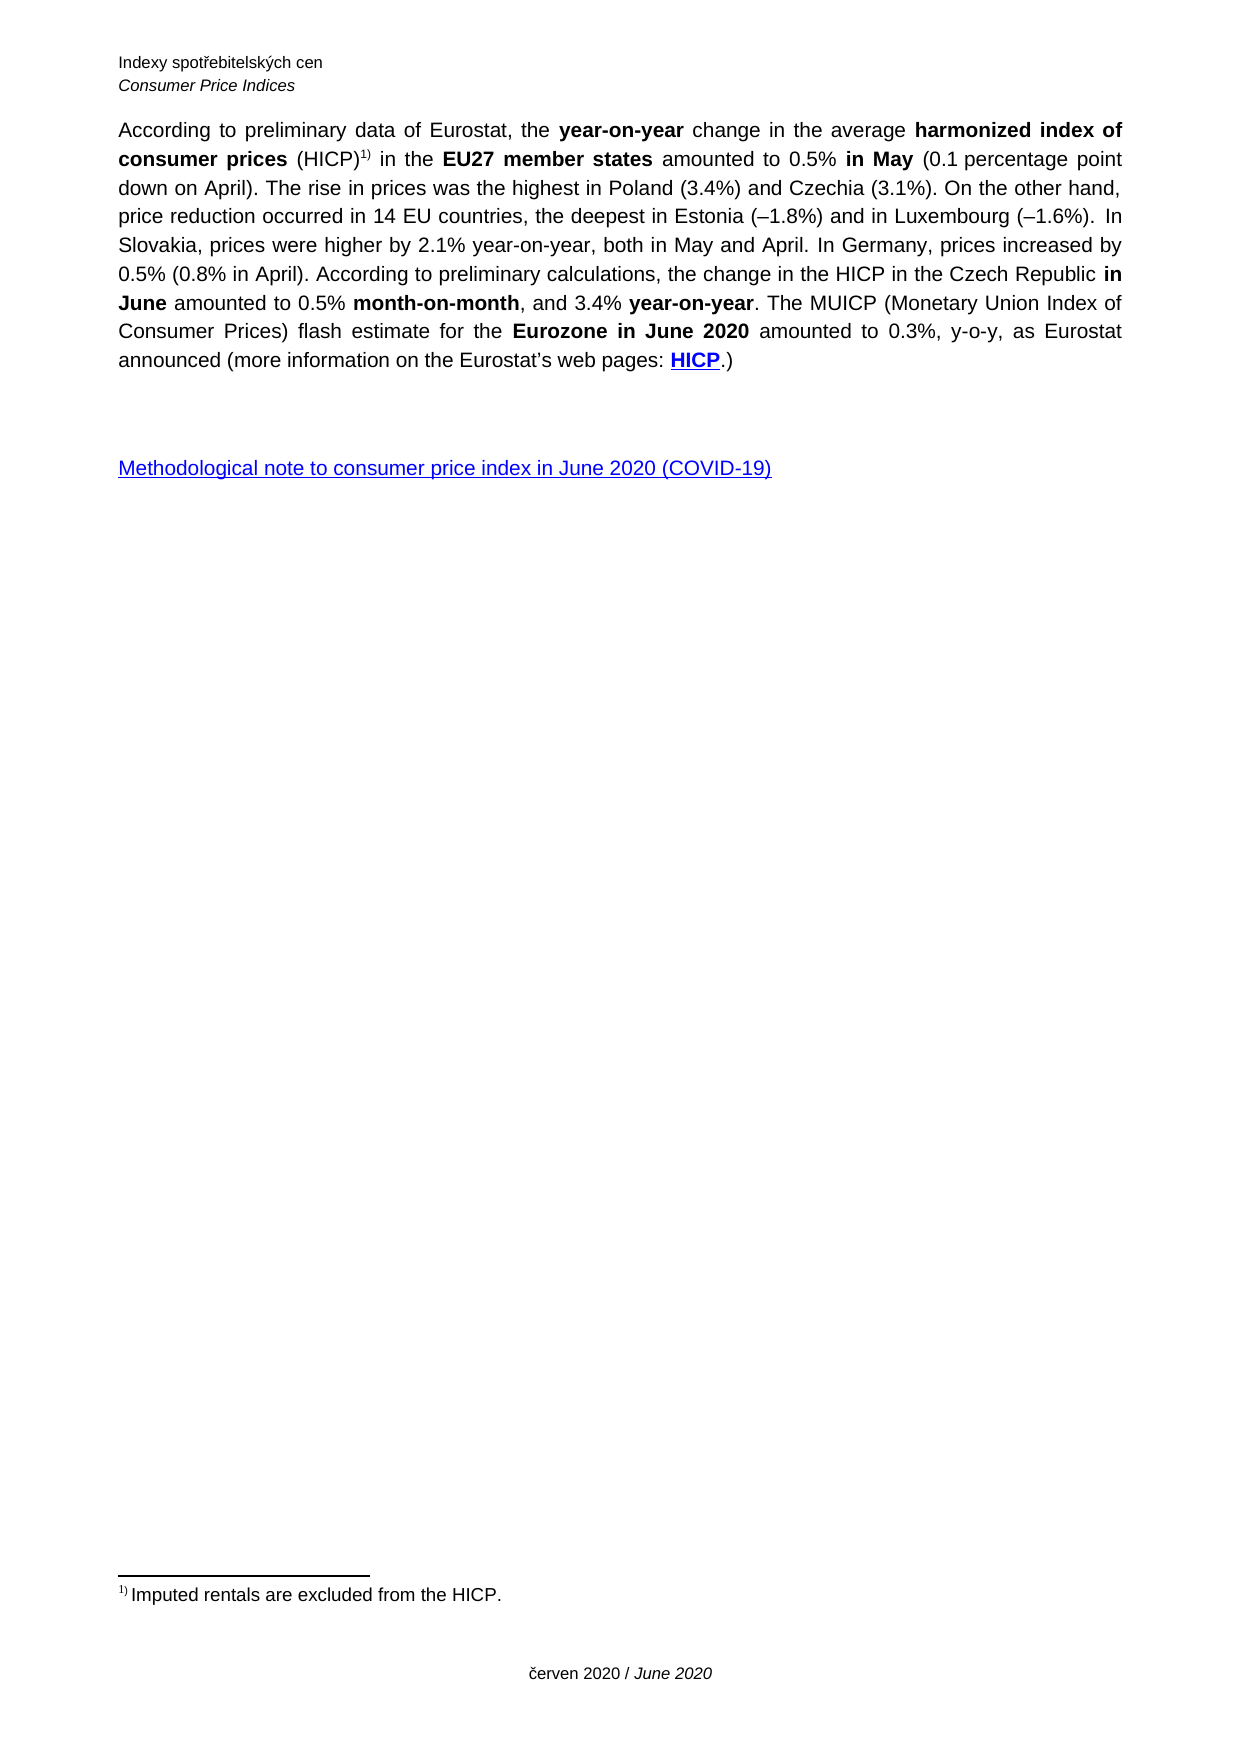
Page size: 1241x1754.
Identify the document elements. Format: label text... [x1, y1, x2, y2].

text Methodological note to consumer price index in June 2020 (COVID-19) [118, 456, 1122, 479]
text According to preliminary data of Eurostat, the year-on-year change in the average harmonized index of consumer prices (HICP)) in the EU27 member states amounted to 0.5% in May (0.1 percentage point down on April). The rise in prices was the highest in Poland (3.4%) and Czechia (3.1%). On the other hand, price reduction occurred in 14 EU countries, the deepest in Estonia (–1.8%) and in Luxembourg (–1.6%). In Slovakia, prices were higher by 2.1% year-on-year, both in May and April. In Germany, prices increased by 0.5% (0.8% in April). According to preliminary calculations, the change in the HICP in the Czech Republic in June amounted to 0.5% month-on-month, and 3.4% year-on-year. The MUICP (Monetary Union Index of Consumer Prices) flash estimate for the Eurozone in June 2020 amounted to 0.3%, y-o-y, as Eurostat announced (more information on the Eurostat’s web pages: HICP.) [118, 118, 1122, 372]
